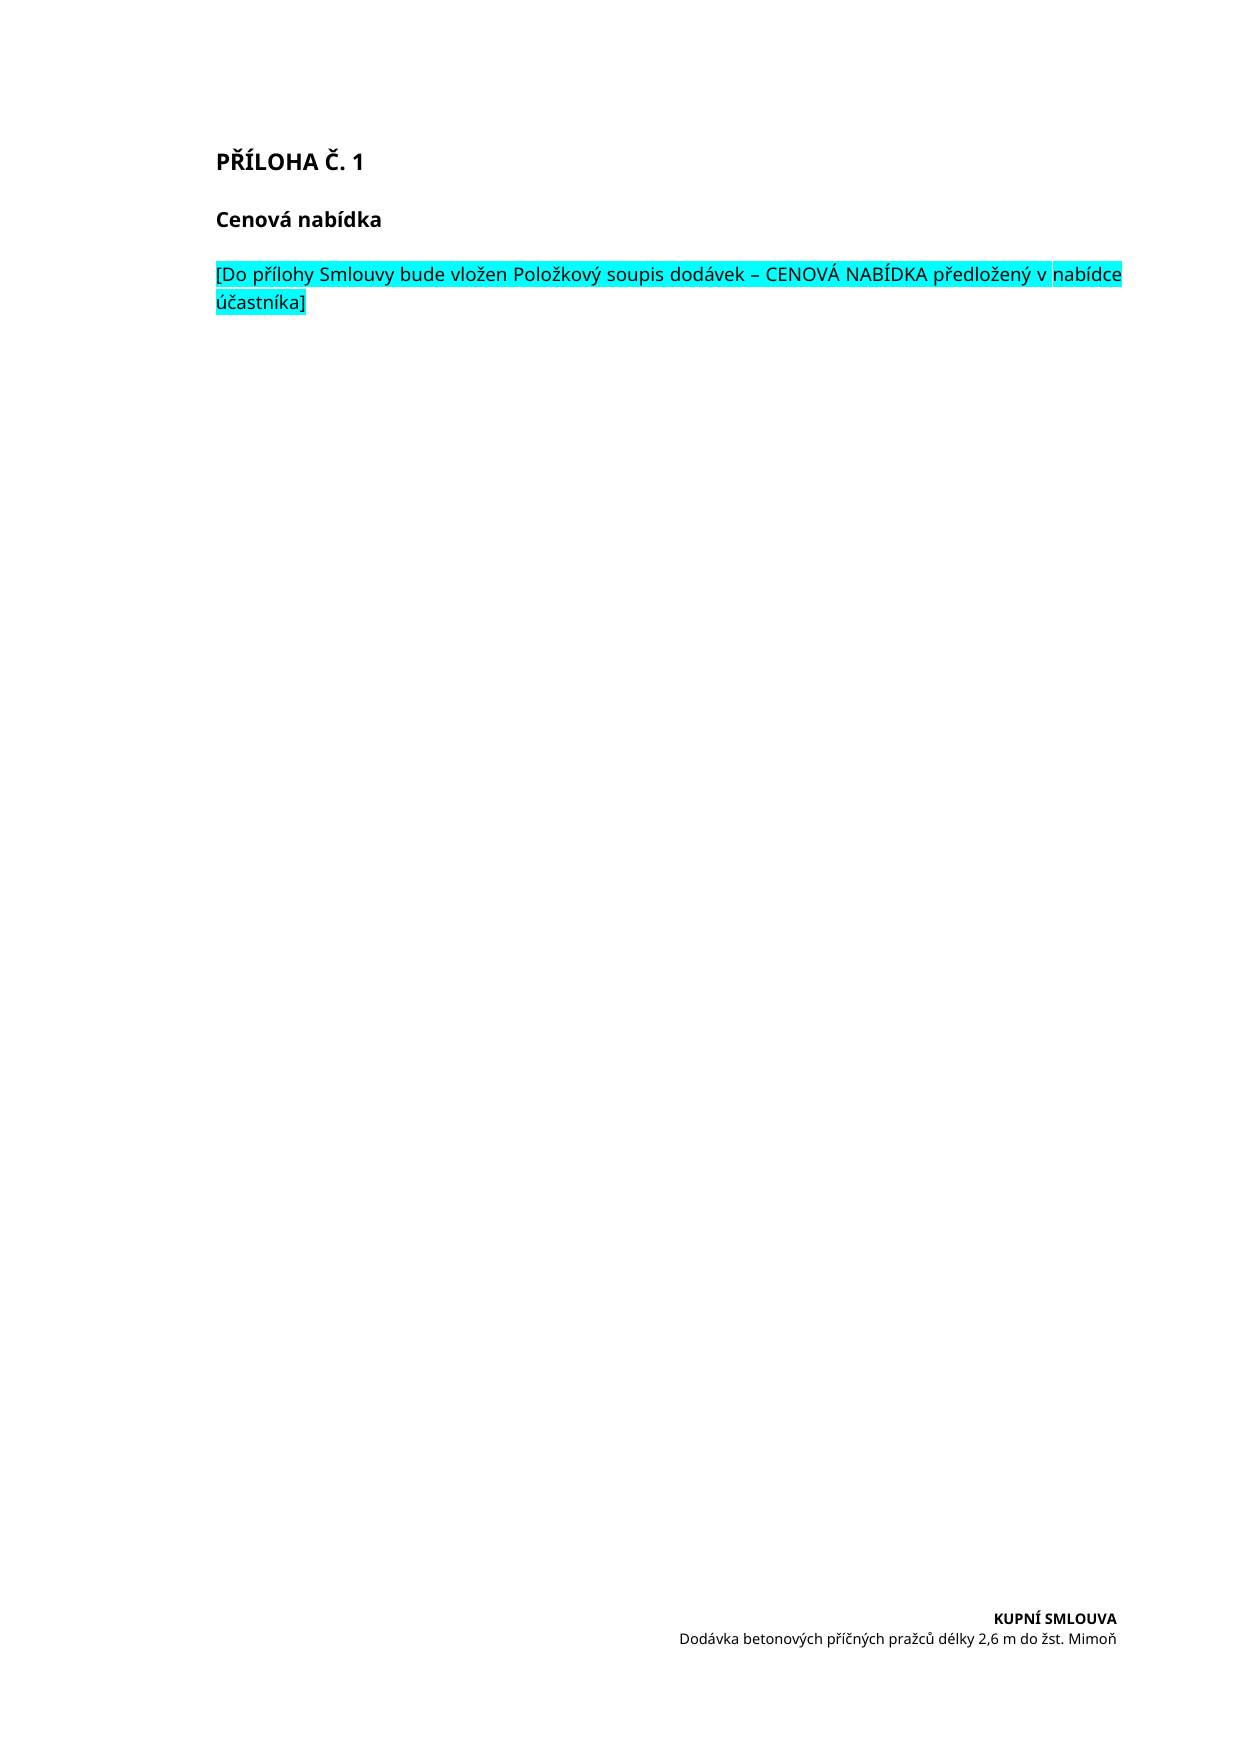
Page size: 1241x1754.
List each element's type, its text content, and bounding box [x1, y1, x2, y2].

text [Do přílohy Smlouvy bude vložen Položkový soupis dodávek – CENOVÁ NABÍDKA předložený v nabídce účastníka] [216, 261, 1122, 315]
text Příloha č. 1 [216, 146, 1122, 177]
text Cenová nabídka [216, 205, 1122, 233]
